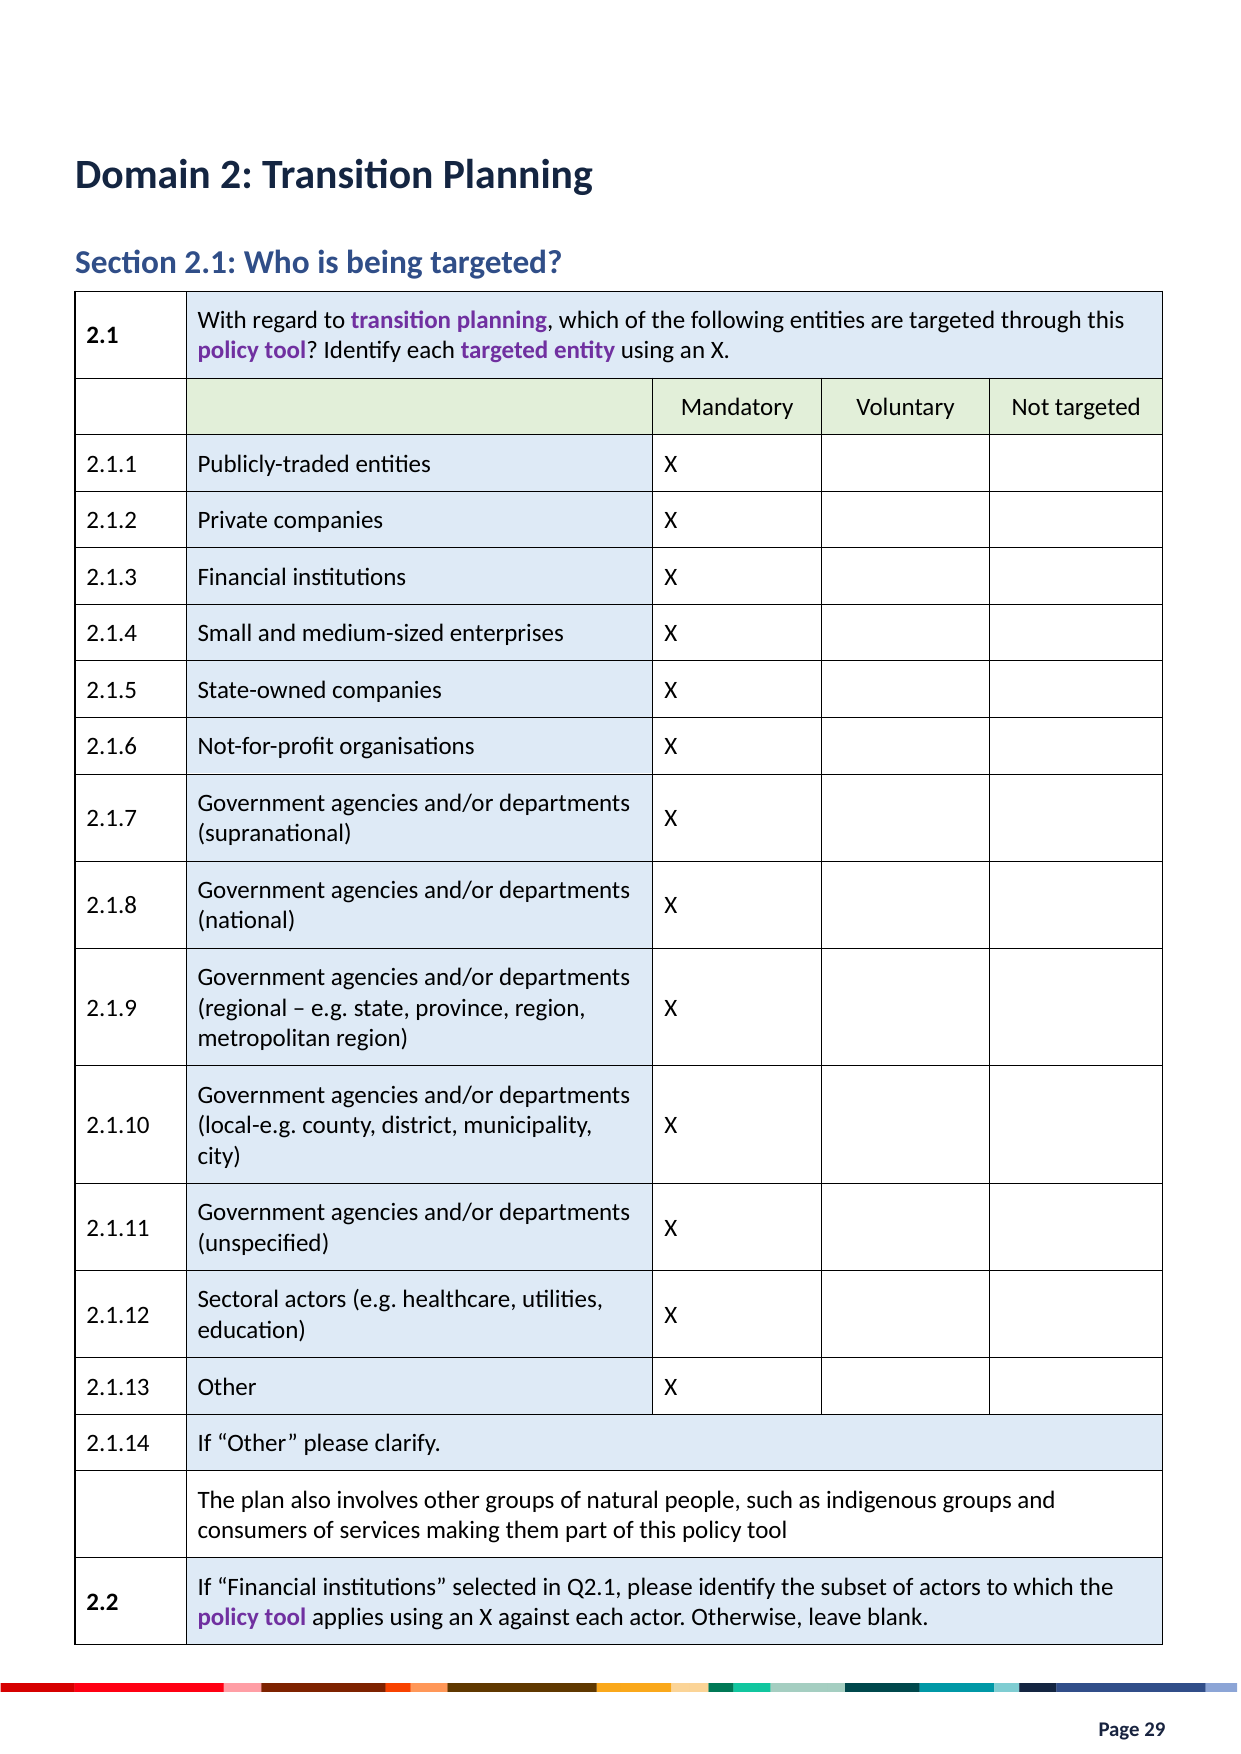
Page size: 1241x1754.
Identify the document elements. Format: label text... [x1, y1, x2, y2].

table_cell [990, 1066, 1162, 1183]
table_cell [822, 775, 989, 861]
table_cell 2.1.1 [76, 435, 186, 491]
table_cell [822, 605, 989, 660]
table_cell 2.1.11 [76, 1184, 186, 1270]
table_cell Other [187, 1358, 652, 1414]
table_cell Not-for-profit organisations [187, 718, 652, 773]
table_cell X [653, 775, 821, 861]
table_cell If “Financial institutions” selected in Q2.1, please identify the subset of actors to which the policy tool applies using an X against each actor. Otherwise, leave blank. [187, 1558, 1162, 1644]
table_cell [822, 492, 989, 547]
table_cell The plan also involves other groups of natural people, such as indigenous groups and consumers of services making them part of this policy tool [187, 1471, 1162, 1557]
table_cell [990, 661, 1162, 717]
table_cell [76, 1471, 186, 1557]
table_cell [822, 1184, 989, 1270]
table_cell [822, 661, 989, 717]
table_cell Voluntary [822, 379, 989, 434]
picture [0, 1683, 1236, 1692]
table_cell X [653, 435, 821, 491]
table_cell 2.1.13 [76, 1358, 186, 1414]
table_cell [822, 435, 989, 491]
table_cell Government agencies and/or departments (local-e.g. county, district, municipality, city) [187, 1066, 652, 1183]
table_header With regard to transition planning, which of the following entities are targeted through this policy tool? Identify each targeted entity using an X. [187, 292, 1162, 378]
table_cell [990, 492, 1162, 547]
table_cell [990, 605, 1162, 660]
table_cell 2.2 [76, 1558, 186, 1644]
table_cell State-owned companies [187, 661, 652, 717]
table_cell X [653, 949, 821, 1065]
table_cell 2.1.10 [76, 1066, 186, 1183]
table_cell [990, 718, 1162, 773]
table_cell 2.1.6 [76, 718, 186, 773]
subtitle Domain 2: Transition Planning [75, 148, 1165, 199]
table_cell Publicly-traded entities [187, 435, 652, 491]
subtitle Section 2.1: Who is being targeted? [75, 241, 1165, 282]
table_cell [990, 1358, 1162, 1414]
table_cell X [653, 1358, 821, 1414]
table_cell X [653, 862, 821, 948]
table_cell X [653, 1066, 821, 1183]
table_cell Small and medium-sized enterprises [187, 605, 652, 660]
table_cell [990, 1271, 1162, 1357]
table_cell Government agencies and/or departments (unspecified) [187, 1184, 652, 1270]
table_header 2.1 [76, 292, 186, 378]
table_cell [990, 1184, 1162, 1270]
table_cell Private companies [187, 492, 652, 547]
table_cell [990, 775, 1162, 861]
table_cell 2.1.8 [76, 862, 186, 948]
table_cell [822, 1271, 989, 1357]
table_cell X [653, 718, 821, 773]
table_cell 2.1.9 [76, 949, 186, 1065]
table_cell [822, 1358, 989, 1414]
table_cell [822, 862, 989, 948]
table_cell 2.1.3 [76, 548, 186, 604]
table_cell Not targeted [990, 379, 1162, 434]
table_cell 2.1.7 [76, 775, 186, 861]
table_cell Sectoral actors (e.g. healthcare, utilities, education) [187, 1271, 652, 1357]
table_cell X [653, 1184, 821, 1270]
table_cell 2.1.4 [76, 605, 186, 660]
table_cell Government agencies and/or departments (national) [187, 862, 652, 948]
table_cell 2.1.2 [76, 492, 186, 547]
table_cell 2.1.12 [76, 1271, 186, 1357]
table_cell [990, 548, 1162, 604]
table_cell Government agencies and/or departments (supranational) [187, 775, 652, 861]
table_cell [822, 949, 989, 1065]
table_cell 2.1.14 [76, 1415, 186, 1470]
table_cell If “Other” please clarify. [187, 1415, 1162, 1470]
table_cell X [653, 1271, 821, 1357]
table_cell 2.1.5 [76, 661, 186, 717]
table_cell X [653, 548, 821, 604]
table_cell Financial institutions [187, 548, 652, 604]
table_cell X [653, 492, 821, 547]
table_cell [990, 435, 1162, 491]
table_cell X [653, 605, 821, 660]
table_cell [990, 862, 1162, 948]
table_cell [990, 949, 1162, 1065]
table_cell Government agencies and/or departments (regional – e.g. state, province, region, metropolitan region) [187, 949, 652, 1065]
table_cell [76, 379, 186, 434]
table_cell [822, 718, 989, 773]
table_cell [187, 379, 652, 434]
table_cell X [653, 661, 821, 717]
table_cell [822, 548, 989, 604]
table_cell Mandatory [653, 379, 821, 434]
table_cell [822, 1066, 989, 1183]
